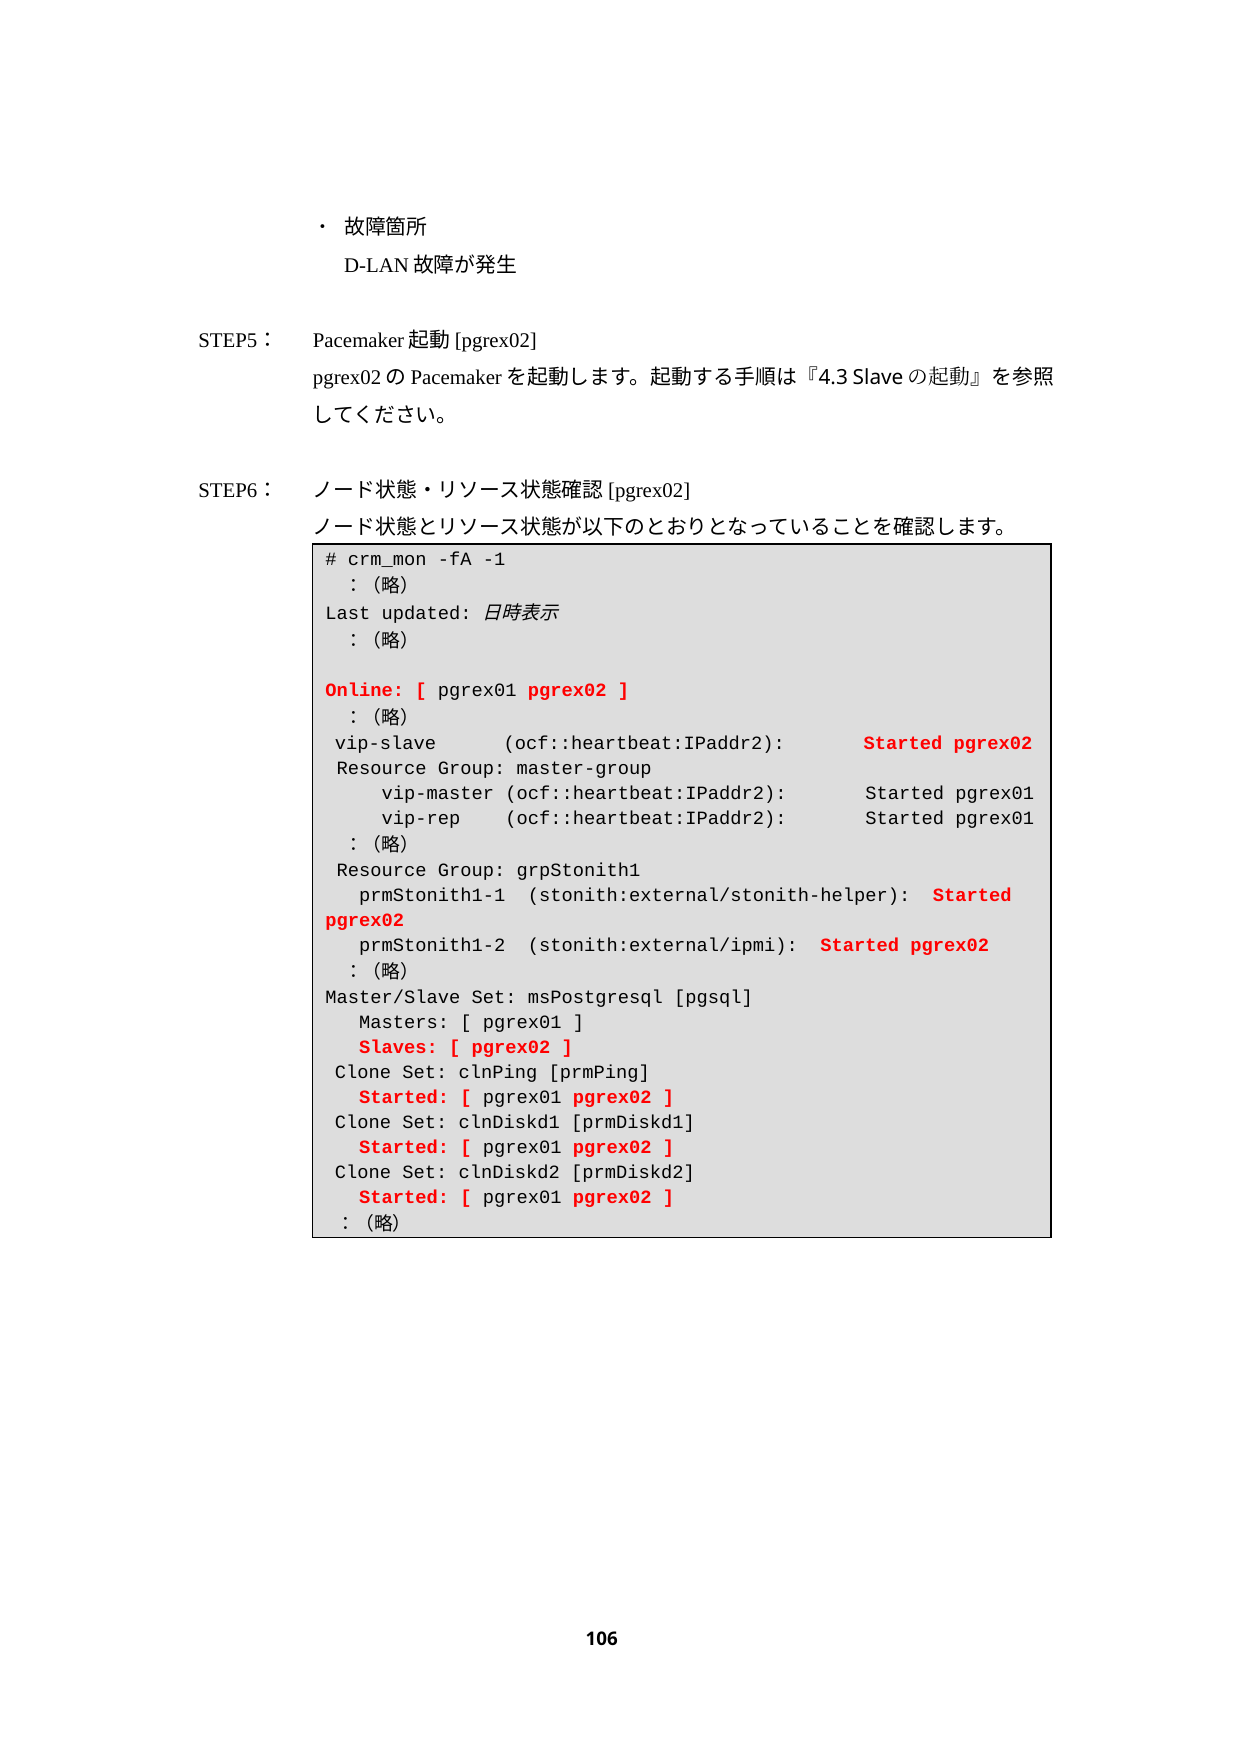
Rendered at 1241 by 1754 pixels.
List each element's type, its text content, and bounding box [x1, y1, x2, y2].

list 故障箇所 D-LAN故障が発生 [313, 207, 1054, 282]
text STEP6： ノード状態・リソース状態確認 [pgrex02] [198, 469, 1054, 507]
text pgrex02のPacemakerを起動します。起動する手順は『4.3 Slaveの起動』を参照してください。 [313, 357, 1054, 432]
text STEP5： Pacemaker起動 [pgrex02] [198, 319, 1054, 357]
text ノード状態とリソース状態が以下のとおりとなっていることを確認します。 [313, 507, 1054, 544]
